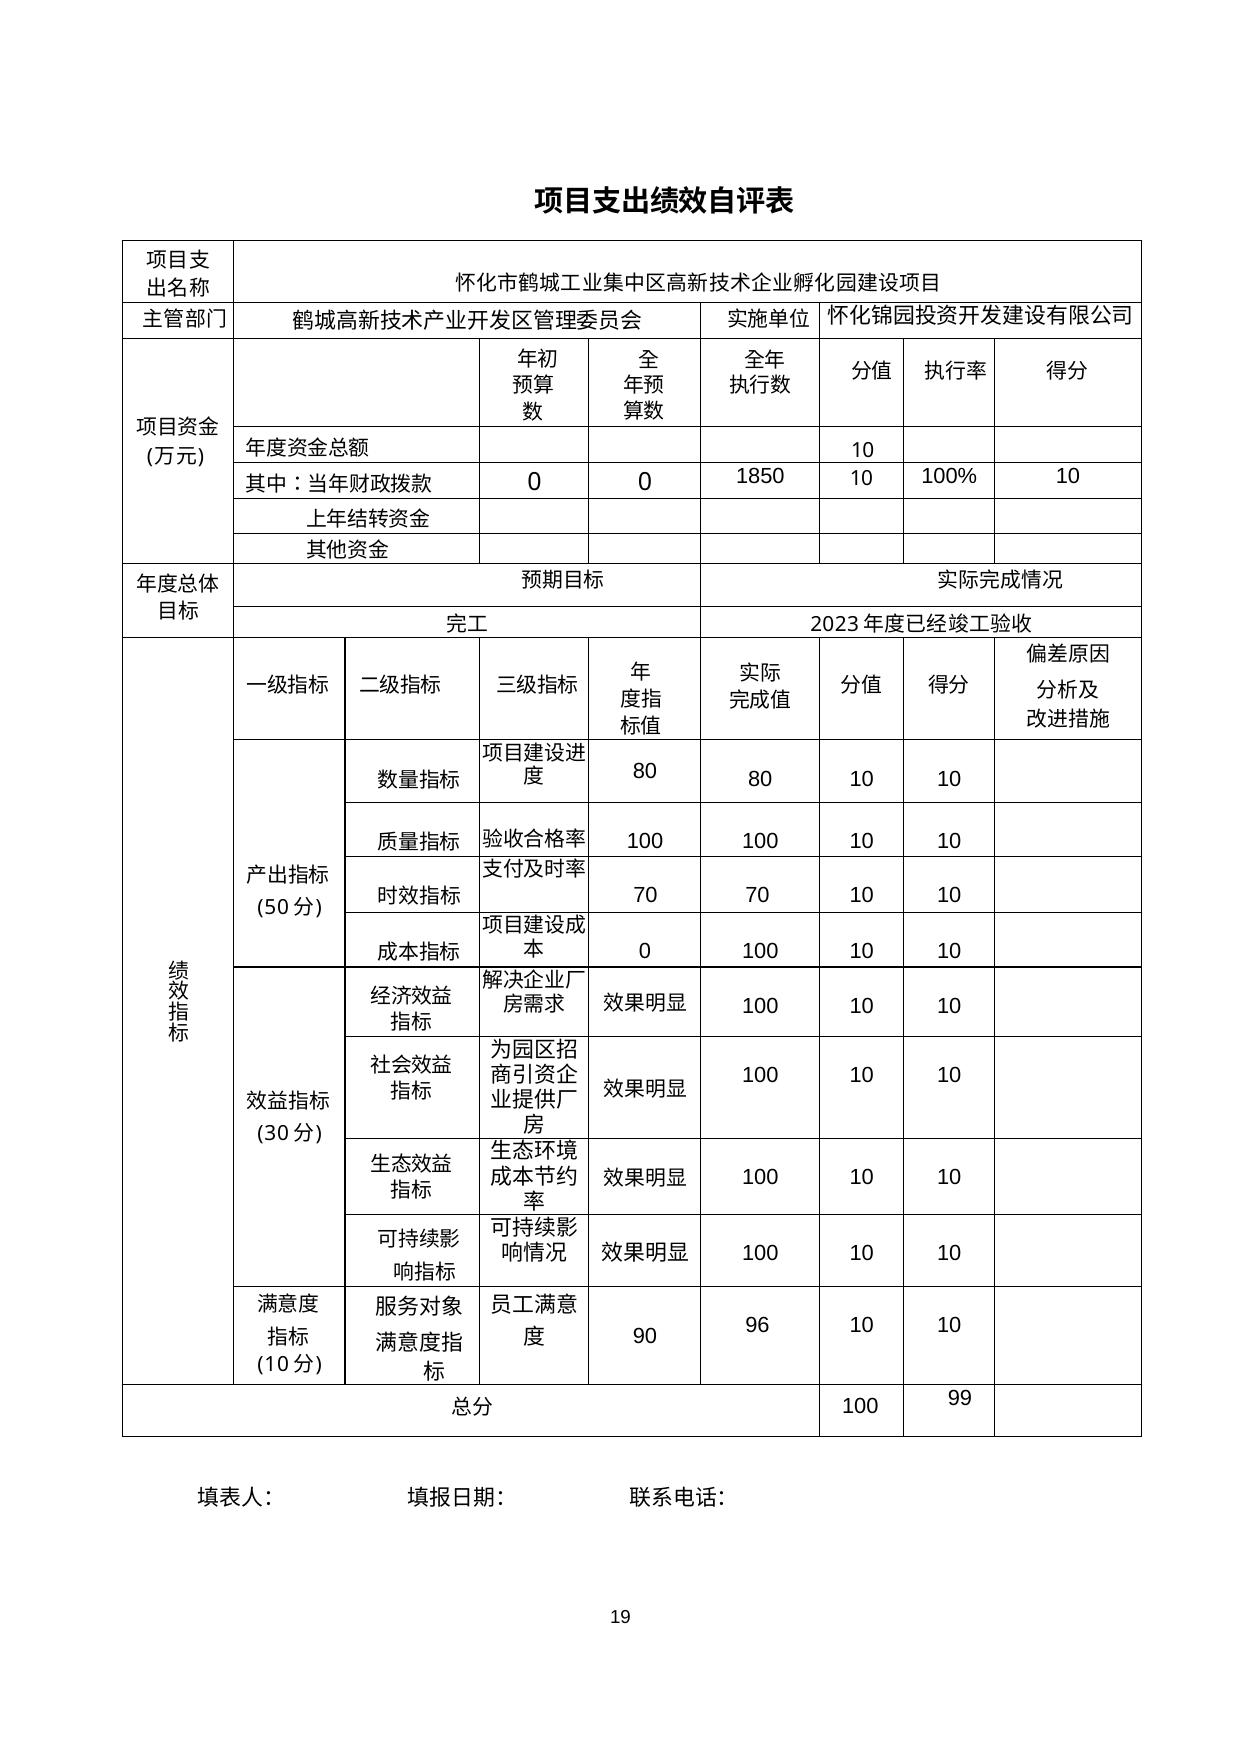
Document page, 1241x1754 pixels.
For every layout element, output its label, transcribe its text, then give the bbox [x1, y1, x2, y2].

table_cell 社会效益指标 [346, 1037, 479, 1137]
table_cell 效果明显 [589, 1215, 700, 1286]
table_cell 100 [589, 803, 700, 856]
table_cell 10 [820, 913, 903, 966]
table_cell 绩效指标 [123, 638, 233, 1384]
table_cell 10 [904, 1139, 994, 1214]
table_cell 10 [820, 463, 903, 497]
table_cell [995, 968, 1141, 1036]
table_cell 2023年度已经竣工验收 [701, 607, 1141, 637]
table_cell [480, 427, 588, 462]
table_cell 100 [820, 1385, 903, 1436]
table_cell 效果明显 [589, 1037, 700, 1137]
table_cell [995, 534, 1141, 563]
table_cell [995, 1215, 1141, 1286]
table_cell 10 [820, 803, 903, 856]
table_cell 服务对象 满意度指 标 [346, 1287, 479, 1384]
table_cell 年初预算数 [480, 339, 588, 426]
table_cell [701, 534, 819, 563]
table_cell 一级指标 [234, 638, 344, 739]
table_cell [701, 427, 819, 462]
table_cell [904, 534, 994, 563]
table_cell [234, 339, 479, 426]
table_cell [589, 427, 700, 462]
table_cell 支付及时率 [480, 857, 588, 912]
table_cell 员工满意度 [480, 1287, 588, 1384]
table_cell 90 [589, 1287, 700, 1384]
table_cell 100% [904, 463, 994, 497]
table_cell 得分 [904, 638, 994, 739]
table_cell [589, 534, 700, 563]
table_cell 时效指标 [346, 857, 479, 912]
table_cell 成本指标 [346, 913, 479, 966]
table_cell 总分 [123, 1385, 819, 1436]
table_cell [995, 427, 1141, 462]
table_cell 完工 [234, 607, 700, 637]
table_cell 年度指标值 [589, 638, 700, 739]
table_cell 0 [589, 463, 700, 497]
table_cell 实际完成情况 [701, 564, 1141, 606]
table_cell 上年结转资金 [234, 499, 479, 533]
table_cell 满意度 指标 (10分) [234, 1287, 344, 1384]
table_cell 100 [701, 968, 819, 1036]
table_cell [820, 534, 903, 563]
table_cell 实际完成值 [701, 638, 819, 739]
table_cell 10 [904, 1287, 994, 1384]
text 填表人： 填报日期： 联系电话： [153, 1480, 1057, 1511]
table_cell 项目资金 (万元) [123, 339, 233, 563]
table_cell 数量指标 [346, 740, 479, 802]
table_cell 其他资金 [234, 534, 479, 563]
table_cell 质量指标 [346, 803, 479, 856]
table_cell 可持续影 响指标 [346, 1215, 479, 1286]
table_cell 生态环境成本节约率 [480, 1139, 588, 1214]
table_cell 得分 [995, 339, 1141, 426]
table_cell 10 [820, 427, 903, 462]
table_header 怀化市鹤城工业集中区高新技术企业孵化园建设项目 [234, 241, 1141, 302]
table_cell 10 [820, 1215, 903, 1286]
table_cell [995, 803, 1141, 856]
table_cell 100 [701, 1215, 819, 1286]
table_cell 10 [904, 1215, 994, 1286]
table_cell [995, 1385, 1141, 1436]
table_cell 二级指标 [346, 638, 479, 739]
text 项目支出绩效自评表 [534, 180, 1087, 219]
table_cell 三级指标 [480, 638, 588, 739]
table_cell 年度资金总额 [234, 427, 479, 462]
table_cell 效果明显 [589, 968, 700, 1036]
table_cell [480, 499, 588, 533]
table_cell 10 [904, 1037, 994, 1137]
table_cell 70 [701, 857, 819, 912]
table_cell 项目建设成本 [480, 913, 588, 966]
table_cell 全年预算数 [589, 339, 700, 426]
table_cell [904, 427, 994, 462]
table_cell 其中：当年财政拨款 [234, 463, 479, 497]
table_cell 可持续影响情况 [480, 1215, 588, 1286]
table_cell 10 [995, 463, 1141, 497]
table_cell 效果明显 [589, 1139, 700, 1214]
table_cell 99 [904, 1385, 994, 1436]
table_cell 10 [904, 968, 994, 1036]
table_cell [480, 534, 588, 563]
table_cell 分值 [820, 638, 903, 739]
table_cell 为园区招商引资企业提供厂房 [480, 1037, 588, 1137]
table_cell 10 [820, 1037, 903, 1137]
table_cell [701, 499, 819, 533]
table_cell [995, 499, 1141, 533]
table_cell [995, 740, 1141, 802]
table_cell 产出指标 (50分) [234, 740, 344, 966]
table_cell [995, 1139, 1141, 1214]
table_cell 主管部门 [123, 303, 233, 338]
table_cell 100 [701, 803, 819, 856]
table_cell 分值 [820, 339, 903, 426]
table_cell 10 [820, 857, 903, 912]
table_cell 10 [820, 968, 903, 1036]
table_cell 10 [820, 1139, 903, 1214]
table_cell 10 [904, 803, 994, 856]
table_cell 96 [701, 1287, 819, 1384]
table_cell 0 [480, 463, 588, 497]
table_cell 10 [904, 913, 994, 966]
table_cell [995, 857, 1141, 912]
table_cell 10 [904, 857, 994, 912]
table_cell 鹤城高新技术产业开发区管理委员会 [234, 303, 700, 338]
table_cell 怀化锦园投资开发建设有限公司 [820, 303, 1141, 338]
table_cell 80 [701, 740, 819, 802]
table_cell [995, 1037, 1141, 1137]
table_cell 10 [904, 740, 994, 802]
table_cell 生态效益指标 [346, 1139, 479, 1214]
table_cell 10 [820, 1287, 903, 1384]
table_cell 10 [820, 740, 903, 802]
table_cell 100 [701, 1139, 819, 1214]
table_header 项目支出名称 [123, 241, 233, 302]
table_cell 70 [589, 857, 700, 912]
table_cell [995, 913, 1141, 966]
table_cell 全年执行数 [701, 339, 819, 426]
table_cell 0 [589, 913, 700, 966]
table_cell 项目建设进度 [480, 740, 588, 802]
table_cell 预期目标 [234, 564, 700, 606]
table_cell 效益指标 (30分) [234, 968, 344, 1286]
table_cell 100 [701, 1037, 819, 1137]
table_cell 实施单位 [701, 303, 819, 338]
table_cell [904, 499, 994, 533]
table_cell 执行率 [904, 339, 994, 426]
table_cell 80 [589, 740, 700, 802]
table_cell 100 [701, 913, 819, 966]
table_cell 验收合格率 [480, 803, 588, 856]
table_cell 经济效益指标 [346, 968, 479, 1036]
table_cell 偏差原因 分析及 改进措施 [995, 638, 1141, 739]
table_cell [995, 1287, 1141, 1384]
table_cell 1850 [701, 463, 819, 497]
table_cell 解决企业厂房需求 [480, 968, 588, 1036]
table_cell 年度总体目标 [123, 564, 233, 637]
table_cell [820, 499, 903, 533]
table_cell [589, 499, 700, 533]
